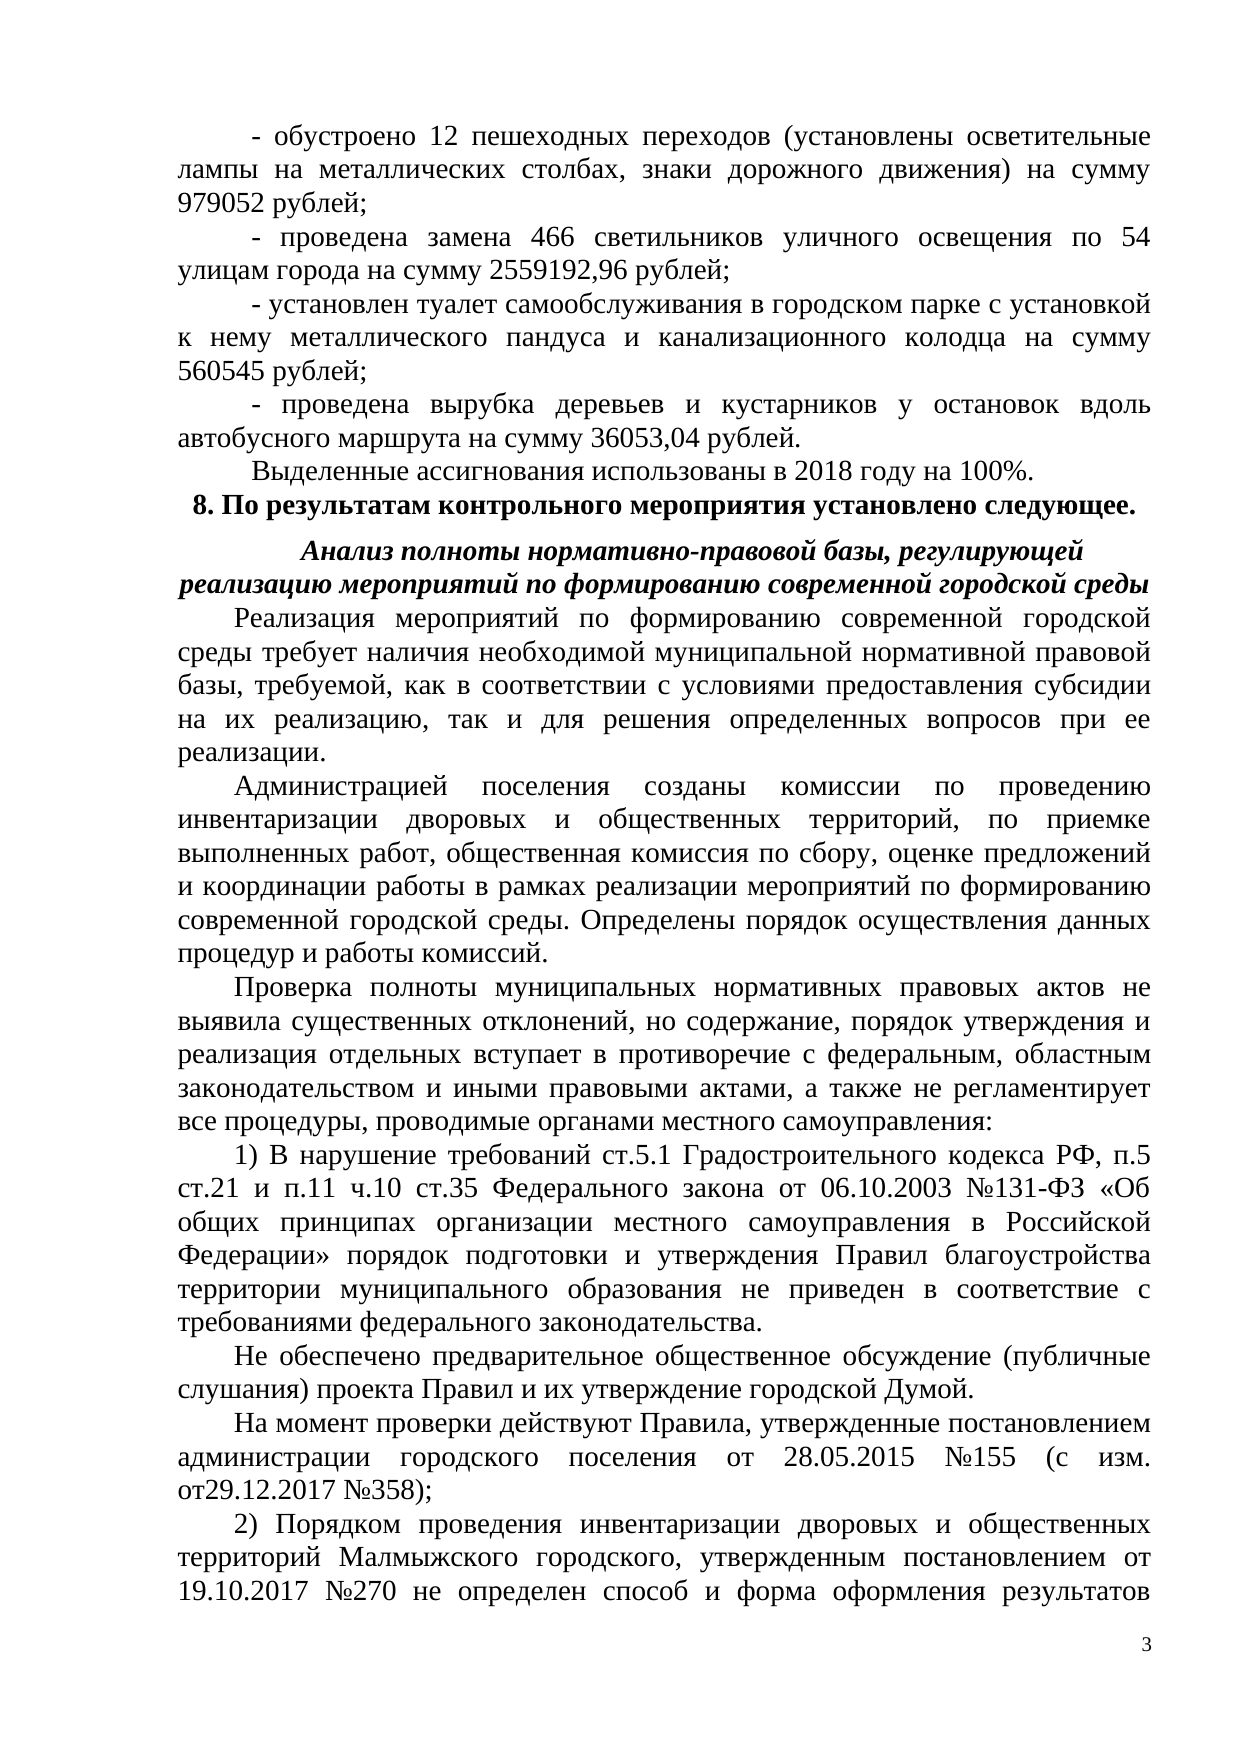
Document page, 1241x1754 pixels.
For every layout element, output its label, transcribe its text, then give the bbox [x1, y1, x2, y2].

text 8. По результатам контрольного мероприятия установлено следующее. [177, 487, 1152, 521]
text На момент проверки действуют Правила, утвержденные постановлением администрации городского поселения от 28.05.2015 №155 (с изм. от29.12.2017 №358); [177, 1405, 1152, 1506]
text - обустроено 12 пешеходных переходов (установлены осветительные лампы на металлических столбах, знаки дорожного движения) на сумму 979052 рублей; [177, 118, 1152, 219]
text Проверка полноты муниципальных нормативных правовых актов не выявила существенных отклонений, но содержание, порядок утверждения и реализация отдельных вступает в противоречие с федеральным, областным законодательством и иными правовыми актами, а также не регламентирует все процедуры, проводимые органами местного самоуправления: [177, 969, 1152, 1137]
text Администрацией поселения созданы комиссии по проведению инвентаризации дворовых и общественных территорий, по приемке выполненных работ, общественная комиссия по сбору, оценке предложений и координации работы в рамках реализации мероприятий по формированию современной городской среды. Определены порядок осуществления данных процедур и работы комиссий. [177, 768, 1152, 969]
text - установлен туалет самообслуживания в городском парке с установкой к нему металлического пандуса и канализационного колодца на сумму 560545 рублей; [177, 286, 1152, 386]
text Выделенные ассигнования использованы в 2018 году на 100%. [177, 453, 1152, 487]
text - проведена замена 466 светильников уличного освещения по 54 улицам города на сумму 2559192,96 рублей; [177, 219, 1152, 286]
text - проведена вырубка деревьев и кустарников у остановок вдоль автобусного маршрута на сумму 36053,04 рублей. [177, 386, 1152, 453]
text Анализ полноты нормативно-правовой базы, регулирующей реализацию мероприятий по формированию современной городской среды [177, 533, 1152, 600]
text Не обеспечено предварительное общественное обсуждение (публичные слушания) проекта Правил и их утверждение городской Думой. [177, 1338, 1152, 1405]
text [177, 1506, 1152, 1606]
text 1) В нарушение требований ст.5.1 Градостроительного кодекса РФ, п.5 ст.21 и п.11 ч.10 ст.35 Федерального закона от 06.10.2003 №131-ФЗ «Об общих принципах организации местного самоуправления в Российской Федерации» порядок подготовки и утверждения Правил благоустройства территории муниципального образования не приведен в соответствие с требованиями федерального законодательства. [177, 1137, 1152, 1338]
text Реализация мероприятий по формированию современной городской среды требует наличия необходимой муниципальной нормативной правовой базы, требуемой, как в соответствии с условиями предоставления субсидии на их реализацию, так и для решения определенных вопросов при ее реализации. [177, 600, 1152, 768]
